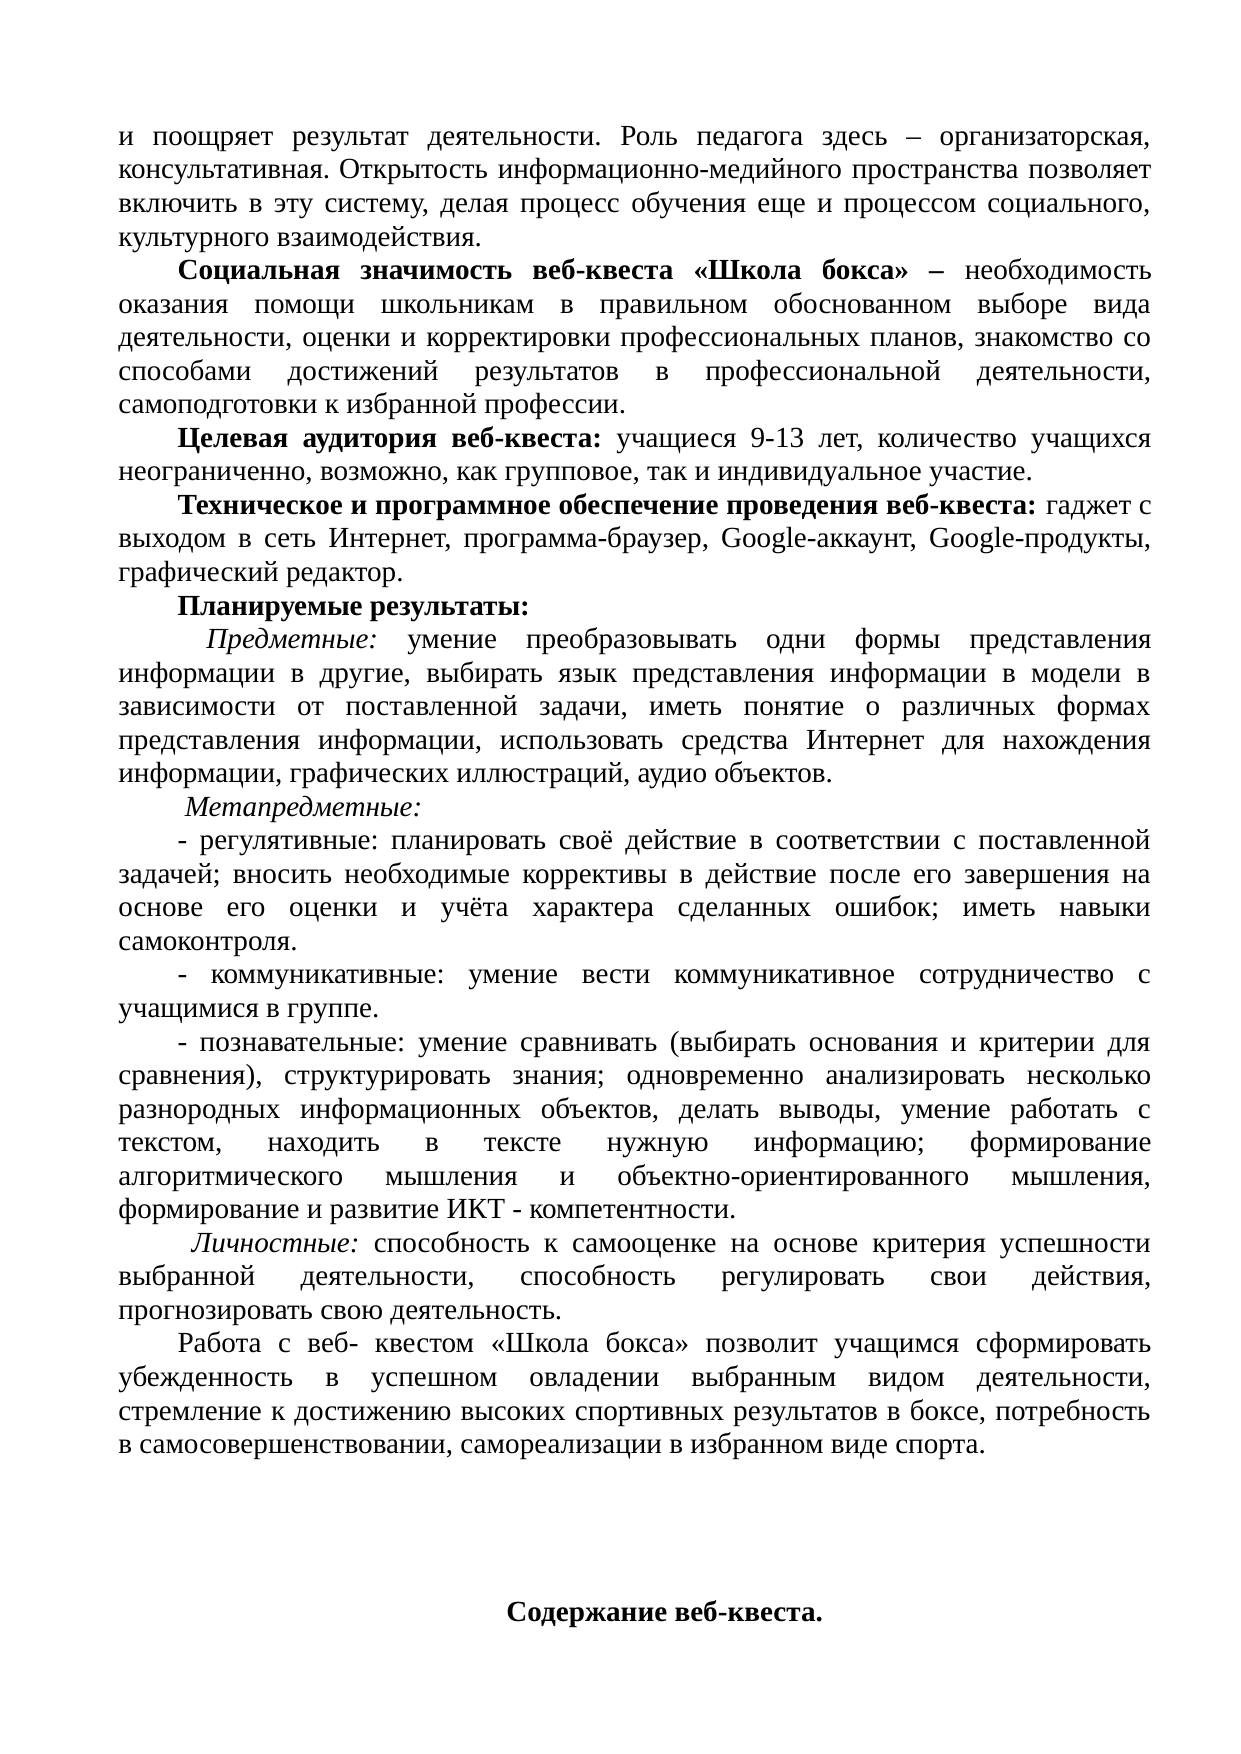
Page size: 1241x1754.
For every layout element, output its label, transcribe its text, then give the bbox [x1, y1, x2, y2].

text Работа с веб- квестом «Школа бокса» позволит учащимся сформировать убежденность в успешном овладении выбранным видом деятельности, стремление к достижению высоких спортивных результатов в боксе, потребность в самосовершенствовании, самореализации в избранном виде спорта. [118, 1326, 1152, 1460]
text Социальная значимость веб-квеста «Школа бокса» – необходимость оказания помощи школьникам в правильном обоснованном выборе вида деятельности, оценки и корректировки профессиональных планов, знакомство со способами достижений результатов в профессиональной деятельности, самоподготовки к избранной профессии. [118, 252, 1152, 420]
text - регулятивные: планировать своё действие в соответствии с поставленной задачей; вносить необходимые коррективы в действие после его завершения на основе его оценки и учёта характера сделанных ошибок; иметь навыки самоконтроля. [118, 822, 1152, 957]
text - познавательные: умение сравнивать (выбирать основания и критерии для сравнения), структурировать знания; одновременно анализировать несколько разнородных информационных объектов, делать выводы, умение работать с текстом, находить в тексте нужную информацию; формирование алгоритмического мышления и объектно-ориентированного мышления, формирование и развитие ИКТ - компетентности. [118, 1024, 1152, 1225]
text Целевая аудитория веб-квеста: учащиеся 9-13 лет, количество учащихся неограниченно, возможно, как групповое, так и индивидуальное участие. [118, 420, 1152, 487]
text - коммуникативные: умение вести коммуникативное сотрудничество с учащимися в группе. [118, 957, 1152, 1024]
text Содержание веб-квеста. [118, 1594, 1152, 1627]
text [118, 118, 1152, 252]
text Планируемые результаты: [118, 588, 1152, 621]
text Предметные: умение преобразовывать одни формы представления информации в другие, выбирать язык представления информации в модели в зависимости от поставленной задачи, иметь понятие о различных формах представления информации, использовать средства Интернет для нахождения информации, графических иллюстраций, аудио объектов. [118, 621, 1152, 789]
text Метапредметные: [118, 789, 1152, 822]
text Личностные: способность к самооценке на основе критерия успешности выбранной деятельности, способность регулировать свои действия, прогнозировать свою деятельность. [118, 1225, 1152, 1326]
text Техническое и программное обеспечение проведения веб-квеста: гаджет с выходом в сеть Интернет, программа-браузер, Google-аккаунт, Google-продукты, графический редактор. [118, 487, 1152, 588]
